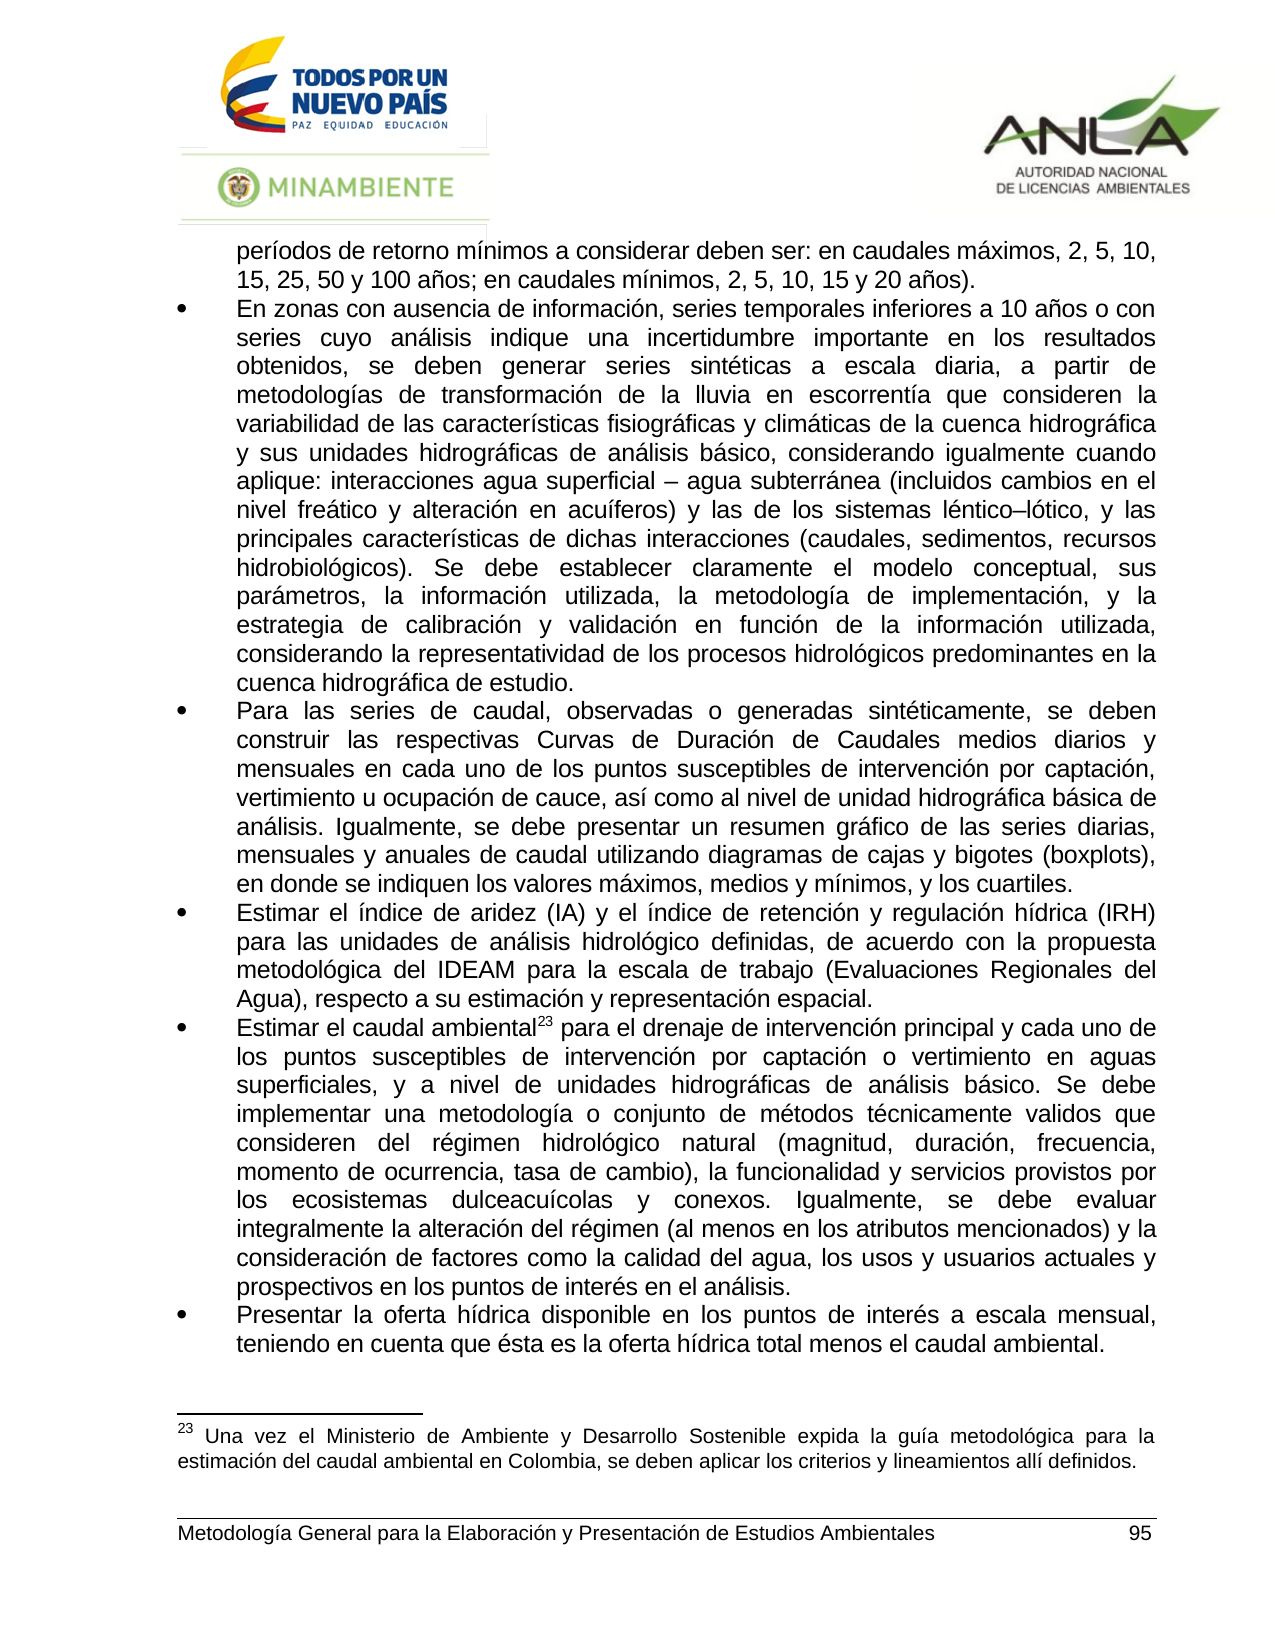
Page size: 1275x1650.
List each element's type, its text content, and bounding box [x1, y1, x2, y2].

list Estimar el índice de aridez (IA) y el índice de retención y regulación hídrica (IRH) para las unidades de análisis hidrológico definidas, de acuerdo con la propuesta metodológica del IDEAM para la escala de trabajo (Evaluaciones Regionales del Agua), respecto a su estimación y representación espacial. [177, 898, 1157, 1013]
list Estimar el caudal ambiental para el drenaje de intervención principal y cada uno de los puntos susceptibles de intervención por captación o vertimiento en aguas superficiales, y a nivel de unidades hidrográficas de análisis básico. Se debe implementar una metodología o conjunto de métodos técnicamente validos que consideren del régimen hidrológico natural (magnitud, duración, frecuencia, momento de ocurrencia, tasa de cambio), la funcionalidad y servicios provistos por los ecosistemas dulceacuícolas y conexos. Igualmente, se debe evaluar integralmente la alteración del régimen (al menos en los atributos mencionados) y la consideración de factores como la calidad del agua, los usos y usuarios actuales y prospectivos en los puntos de interés en el análisis. [177, 1013, 1157, 1300]
list Presentar la oferta hídrica disponible en los puntos de interés a escala mensual, teniendo en cuenta que ésta es la oferta hídrica total menos el caudal ambiental. [177, 1300, 1157, 1358]
list En zonas con ausencia de información, series temporales inferiores a 10 años o con series cuyo análisis indique una incertidumbre importante en los resultados obtenidos, se deben generar series sintéticas a escala diaria, a partir de metodologías de transformación de la lluvia en escorrentía que consideren la variabilidad de las características fisiográficas y climáticas de la cuenca hidrográfica y sus unidades hidrográficas de análisis básico, considerando igualmente cuando aplique: interacciones agua superficial – agua subterránea (incluidos cambios en el nivel freático y alteración en acuíferos) y las de los sistemas léntico–lótico, y las principales características de dichas interacciones (caudales, sedimentos, recursos hidrobiológicos). Se debe establecer claramente el modelo conceptual, sus parámetros, la información utilizada, la metodología de implementación, y la estrategia de calibración y validación en función de la información utilizada, considerando la representatividad de los procesos hidrológicos predominantes en la cuenca hidrográfica de estudio. [177, 294, 1157, 696]
picture [915, 61, 1275, 216]
picture [178, 26, 493, 236]
list Para las series de caudal, observadas o generadas sintéticamente, se deben construir las respectivas Curvas de Duración de Caudales medios diarios y mensuales en cada uno de los puntos susceptibles de intervención por captación, vertimiento u ocupación de cauce, así como al nivel de unidad hidrográfica básica de análisis. Igualmente, se debe presentar un resumen gráfico de las series diarias, mensuales y anuales de caudal utilizando diagramas de cajas y bigotes (boxplots), en donde se indiquen los valores máximos, medios y mínimos, y los cuartiles. [177, 696, 1157, 898]
